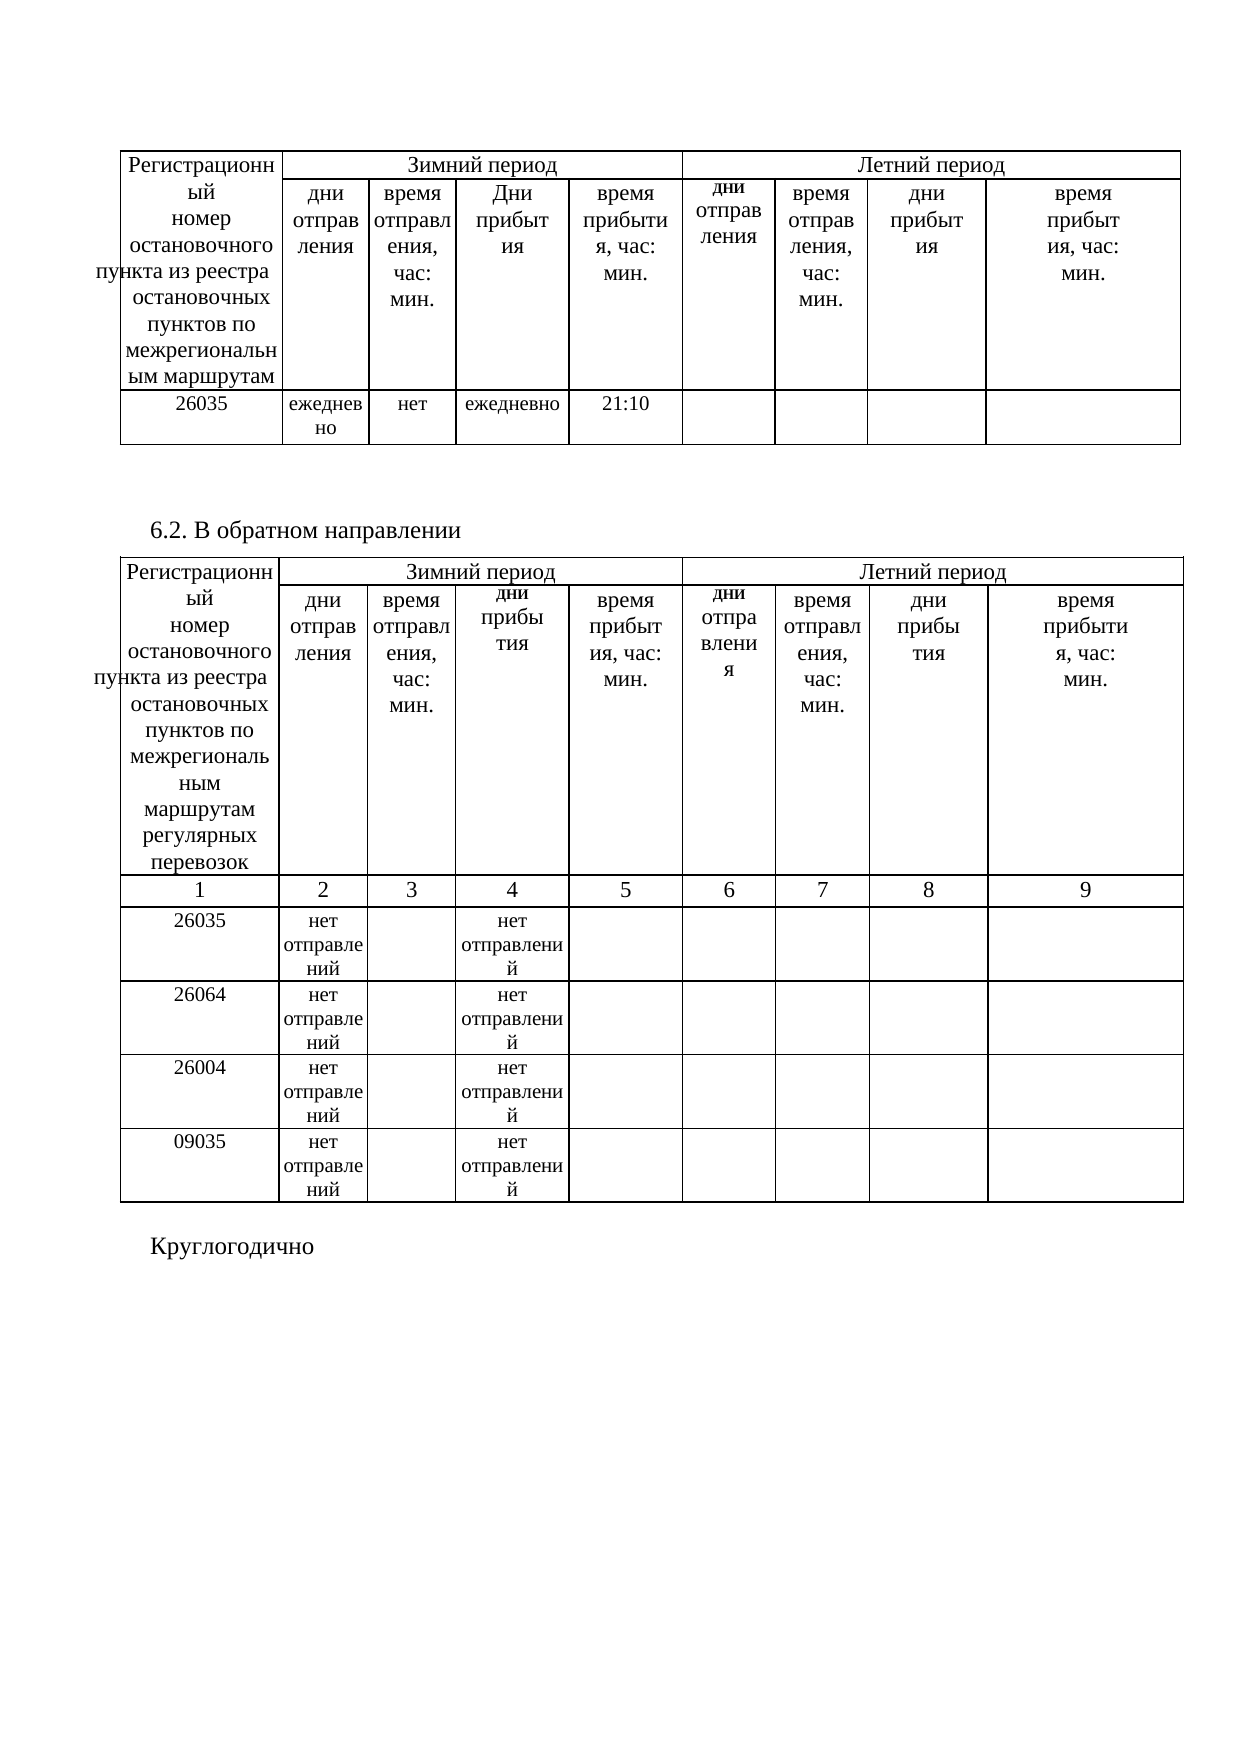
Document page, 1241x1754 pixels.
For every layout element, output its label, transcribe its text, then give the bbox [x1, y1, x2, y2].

table_cell 26064 [121, 982, 278, 1054]
table_cell дни отправ ления [283, 180, 368, 389]
table_header Летний период [683, 152, 1180, 178]
table_cell 1 [121, 876, 278, 906]
table_cell [683, 908, 775, 980]
table_cell [989, 982, 1183, 1054]
table_cell [870, 982, 987, 1054]
table_cell нет отправлений [456, 1055, 568, 1127]
table_cell время отправл ения, час: мин. [370, 180, 455, 389]
table_cell 09035 [121, 1129, 278, 1201]
table_cell нет отправлений [280, 982, 367, 1054]
table_cell [570, 1129, 682, 1201]
table_header Летний период [683, 558, 1183, 584]
table_cell 26004 [121, 1055, 278, 1127]
table_cell [368, 1129, 455, 1201]
table_cell нет [370, 391, 455, 444]
table_cell ДНИ отпра влени я [683, 586, 775, 874]
table_cell [683, 982, 775, 1054]
table_cell [570, 1055, 682, 1127]
table_cell 26035 [121, 391, 282, 444]
table_cell нет отправлений [456, 982, 568, 1054]
table_cell дни прибыт ия [868, 180, 985, 389]
table_cell [776, 1129, 869, 1201]
table_cell ДНИ прибы тия [456, 586, 568, 874]
table_cell ежедневно [283, 391, 368, 444]
table_cell дни прибы тия [870, 586, 987, 874]
table_cell [683, 1055, 775, 1127]
table_cell [989, 1055, 1183, 1127]
table_cell [683, 391, 774, 444]
table_cell [776, 908, 869, 980]
table_cell [776, 1055, 869, 1127]
table_cell [870, 1055, 987, 1127]
table_cell [989, 1129, 1183, 1201]
table_cell [570, 908, 682, 980]
table_cell 21:10 [570, 391, 682, 444]
table_cell [987, 391, 1180, 444]
table_cell [989, 908, 1183, 980]
table_cell дни отправ ления [280, 586, 367, 874]
table_cell нет отправлений [280, 908, 367, 980]
table_cell 26035 [121, 908, 278, 980]
table_cell время отправл ения, час: мин. [368, 586, 455, 874]
table_cell нет отправлений [456, 1129, 568, 1201]
table_cell 2 [280, 876, 367, 906]
table_cell время отправл ения, час: мин. [776, 586, 869, 874]
table_cell [868, 391, 985, 444]
text Круглогодично [150, 1231, 1090, 1260]
table_cell время прибыт ия, час: мин. [570, 586, 682, 874]
table_header Зимний период [280, 558, 682, 584]
table_cell 4 [456, 876, 568, 906]
table_cell время прибыти я, час: мин. [989, 586, 1183, 874]
table_cell нет отправлений [280, 1129, 367, 1201]
table_cell [776, 982, 869, 1054]
table_cell Дни прибыт ия [457, 180, 568, 389]
table_cell [870, 908, 987, 980]
table_cell время отправ ления, час: мин. [776, 180, 867, 389]
table_cell 6 [683, 876, 775, 906]
table_cell [570, 982, 682, 1054]
table_cell время прибыт ия, час: мин. [987, 180, 1180, 389]
table_cell [870, 1129, 987, 1201]
table_cell 3 [368, 876, 455, 906]
table_header Регистрационный номер остановочного пункта из реестра остановочных пунктов по межрегиональным маршрутам регулярных перевозок [121, 558, 278, 874]
table_header Зимний период [283, 152, 682, 178]
table_cell [368, 982, 455, 1054]
table_cell [683, 1129, 775, 1201]
table_cell нет отправлений [280, 1055, 367, 1127]
table_cell ДНИ отправ ления [683, 180, 774, 389]
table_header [121, 152, 282, 389]
text 6.2. В обратном направлении [150, 515, 1090, 544]
table_cell нет отправлений [456, 908, 568, 980]
table_cell [368, 1055, 455, 1127]
table_cell 8 [870, 876, 987, 906]
table_cell [776, 391, 867, 444]
table_cell ежедневно [457, 391, 568, 444]
table_cell 7 [776, 876, 869, 906]
table_cell время прибыти я, час: мин. [570, 180, 682, 389]
table_cell 9 [989, 876, 1183, 906]
table_cell [368, 908, 455, 980]
table_cell 5 [570, 876, 682, 906]
